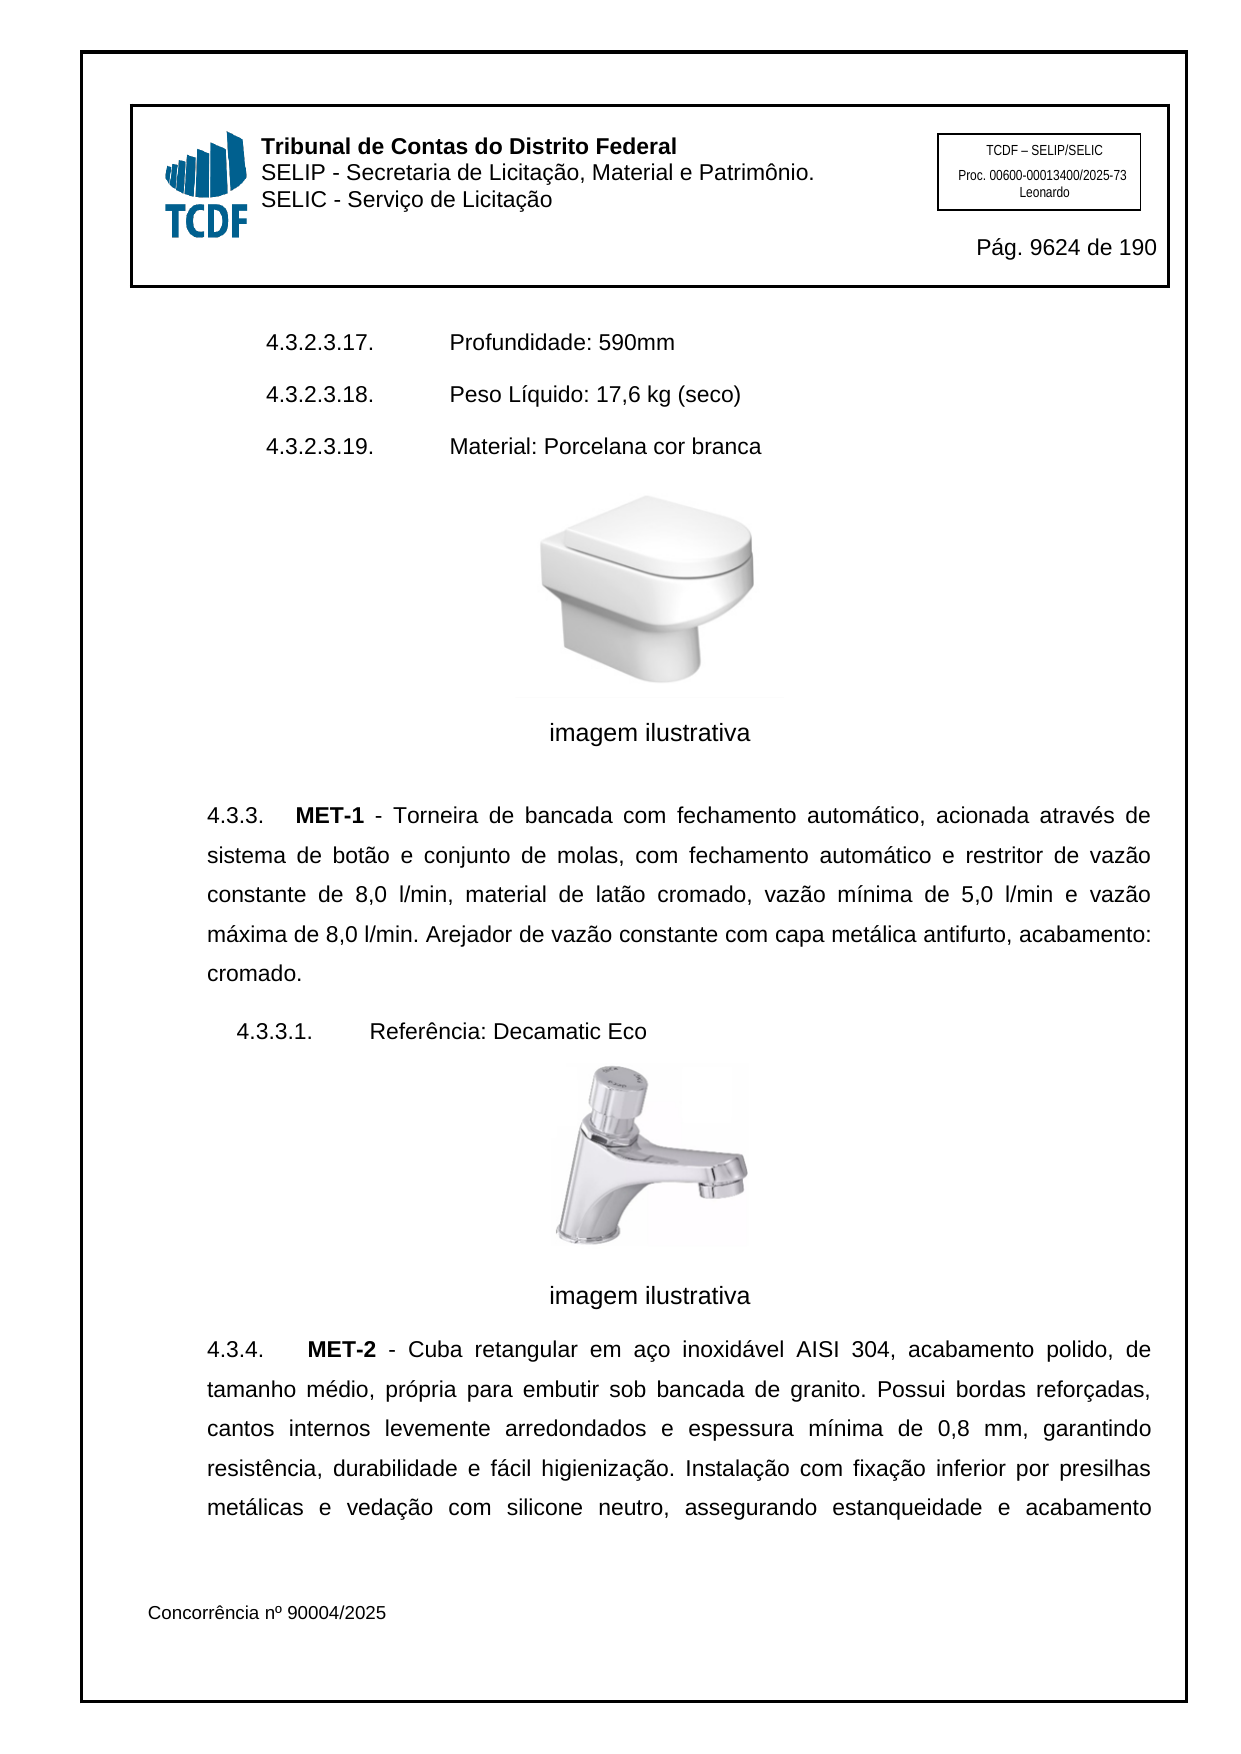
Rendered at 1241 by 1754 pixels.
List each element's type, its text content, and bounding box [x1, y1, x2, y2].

picture [150, 128, 262, 240]
text imagem ilustrativa [148, 1281, 1152, 1309]
text Peso Líquido: 17,6 kg (seco) [266, 381, 1152, 408]
text Profundidade: 590mm [266, 329, 1152, 356]
text imagem ilustrativa [148, 718, 1152, 746]
text Referência: Decamatic Eco [236, 1018, 1152, 1044]
picture [550, 1063, 749, 1262]
picture [515, 478, 785, 699]
text MET-1 - Torneira de bancada com fechamento automático, acionada através de sistema de botão e conjunto de molas, com fechamento automático e restritor de vazão constante de 8,0 l/min, material de latão cromado, vazão mínima de 5,0 l/min e vazão máxima de 8,0 l/min. Arejador de vazão constante com capa metálica antifurto, acabamento: cromado. [207, 802, 1152, 986]
text Material: Porcelana cor branca [266, 433, 1152, 459]
